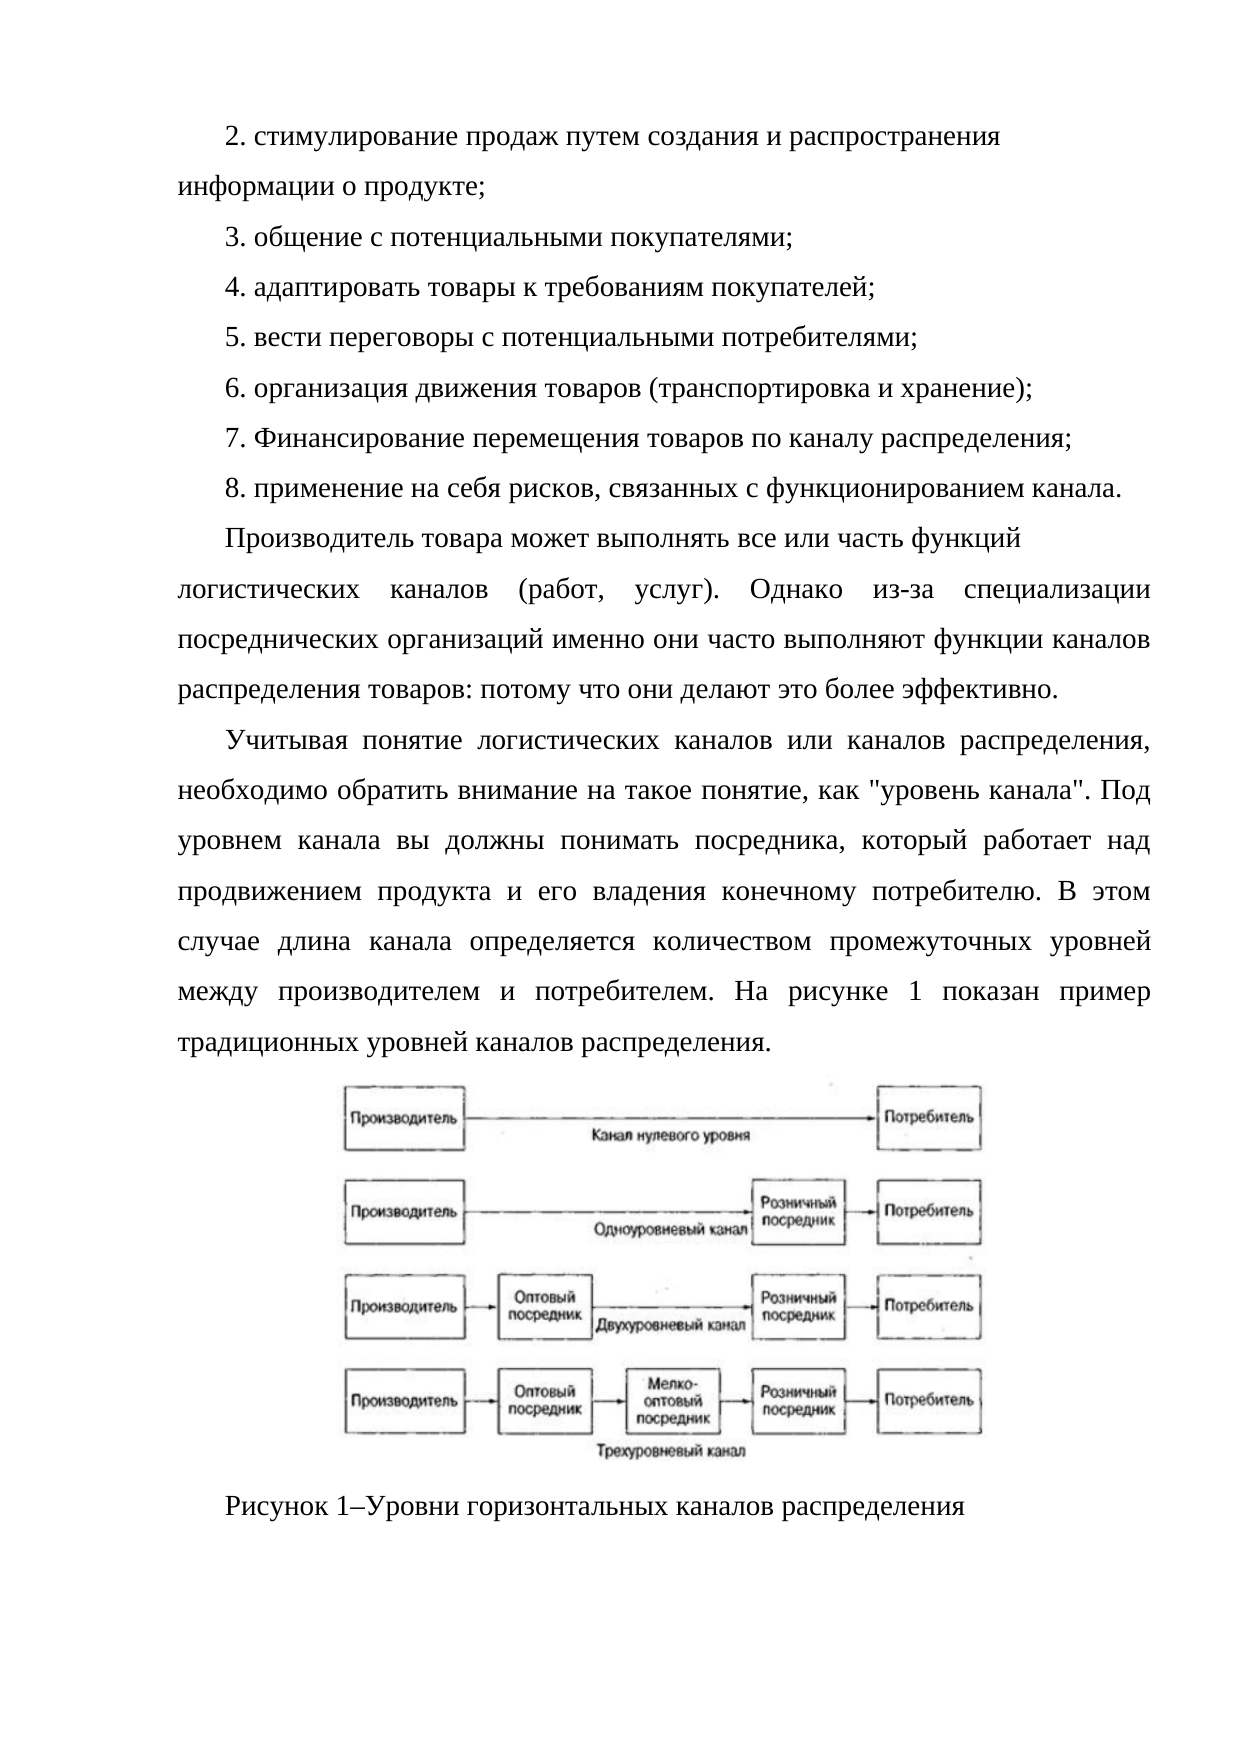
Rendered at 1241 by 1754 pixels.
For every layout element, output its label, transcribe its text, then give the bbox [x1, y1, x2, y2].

text Рисунок 1–Уровни горизонтальных каналов распределения [177, 1488, 1152, 1522]
text 4. адаптировать товары к требованиям покупателей; [177, 269, 1152, 303]
text Производитель товара может выполнять все или часть функций логистических каналов (работ, услуг). Однако из-за специализации посреднических организаций именно они часто выполняют функции каналов распределения товаров: потому что они делают это более эффективно. [177, 521, 1152, 705]
text 6. организация движения товаров (транспортировка и хранение); [177, 370, 1152, 403]
text 3. общение с потенциальными покупателями; [177, 219, 1152, 252]
text 7. Финансирование перемещения товаров по каналу распределения; [177, 420, 1152, 453]
picture [333, 1074, 995, 1475]
text 2. стимулирование продаж путем создания и распространения информации о продукте; [177, 118, 1152, 202]
text Учитывая понятие логистических каналов или каналов распределения, необходимо обратить внимание на такое понятие, как "уровень канала". Под уровнем канала вы должны понимать посредника, который работает над продвижением продукта и его владения конечному потребителю. В этом случае длина канала определяется количеством промежуточных уровней между производителем и потребителем. На рисунке 1 показан пример традиционных уровней каналов распределения. [177, 722, 1152, 1057]
text 8. применение на себя рисков, связанных с функционированием канала. [177, 470, 1152, 504]
text 5. вести переговоры с потенциальными потребителями; [177, 319, 1152, 353]
